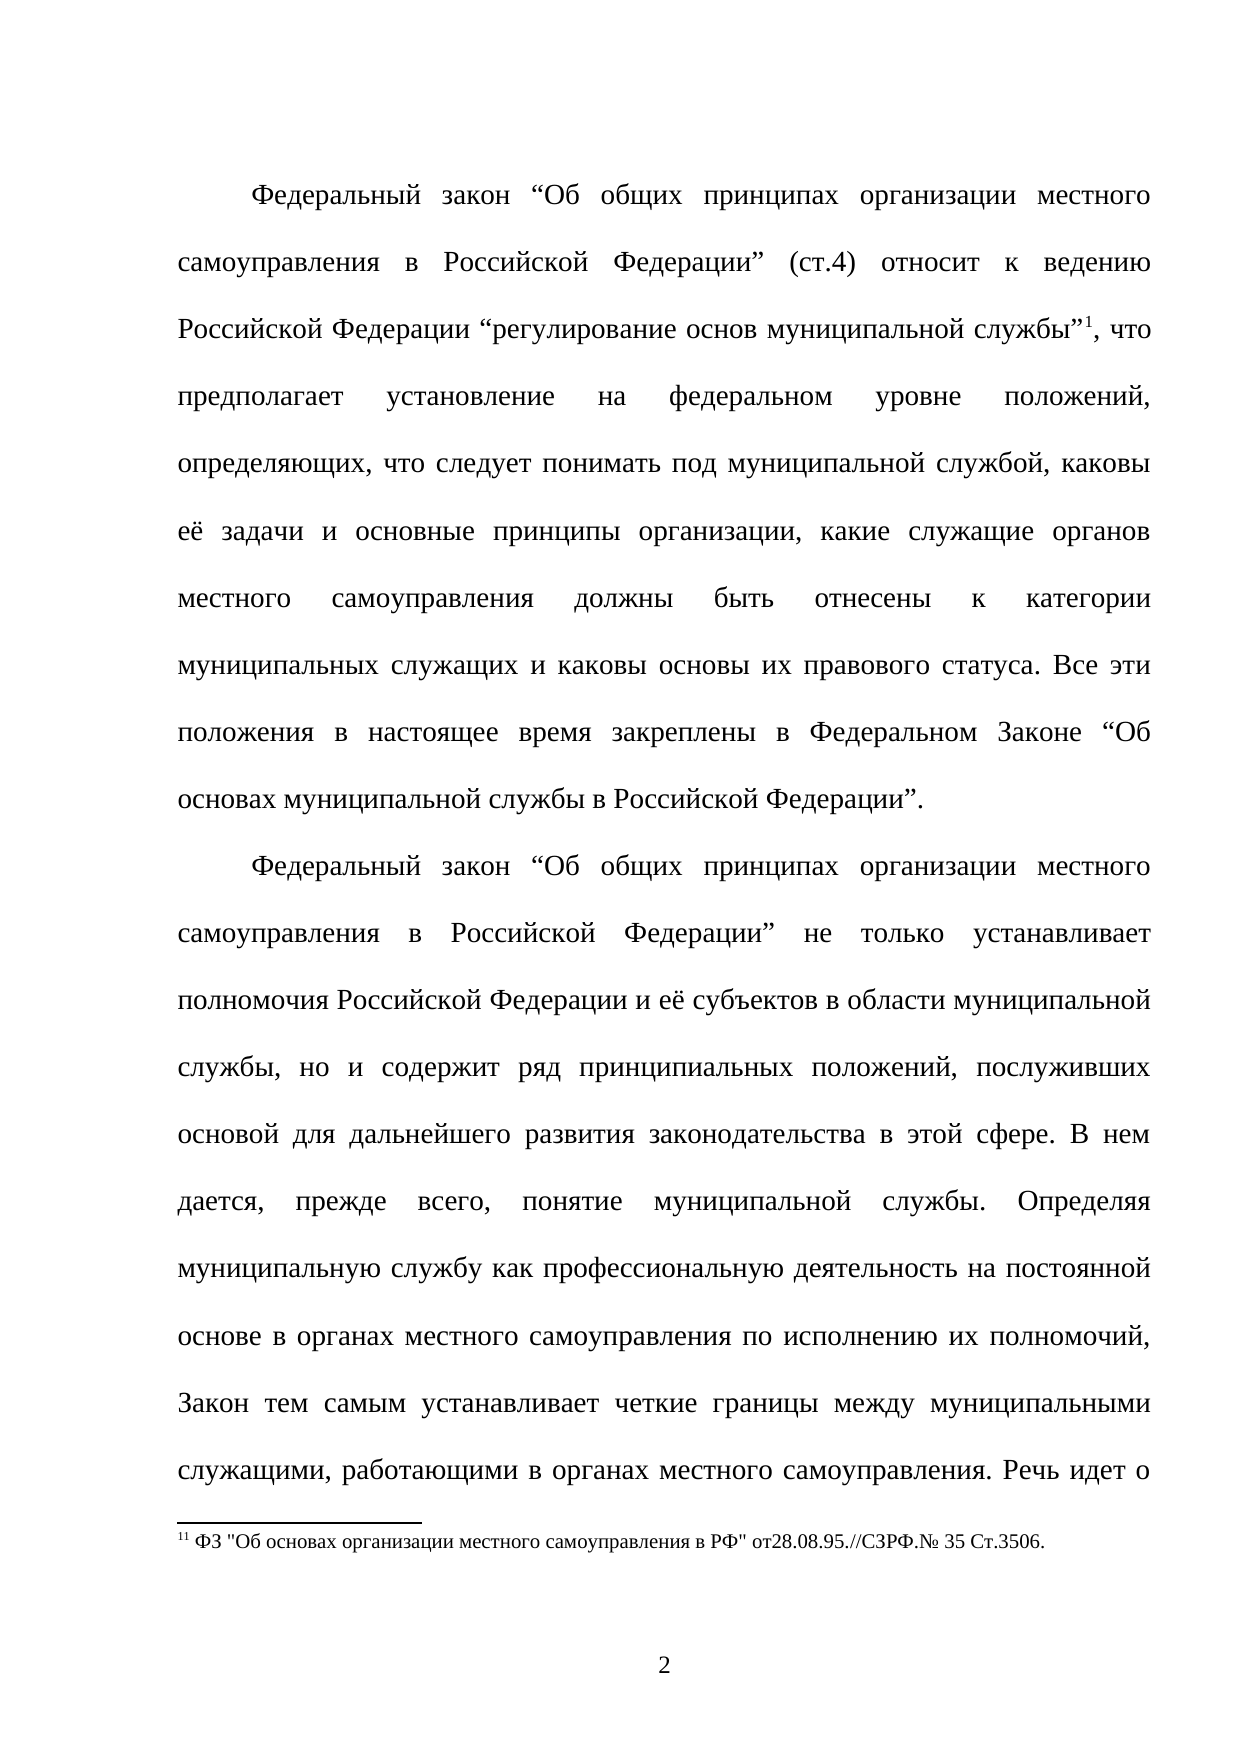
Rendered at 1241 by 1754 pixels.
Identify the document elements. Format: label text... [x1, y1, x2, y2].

text Федеральный закон “Об общих принципах организации местного самоуправления в Российской Федерации” (ст.4) относит к ведению Российской Федерации “регулирование основ муниципальной службы”1, что предполагает установление на федеральном уровне положений, определяющих, что следует понимать под муниципальной службой, каковы её задачи и основные принципы организации, какие служащие органов местного самоуправления должны быть отнесены к категории муниципальных служащих и каковы основы их правового статуса. Все эти положения в настоящее время закреплены в Федеральном Законе “Об основах муниципальной службы в Российской Федерации”. [177, 177, 1152, 814]
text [177, 848, 1152, 1485]
